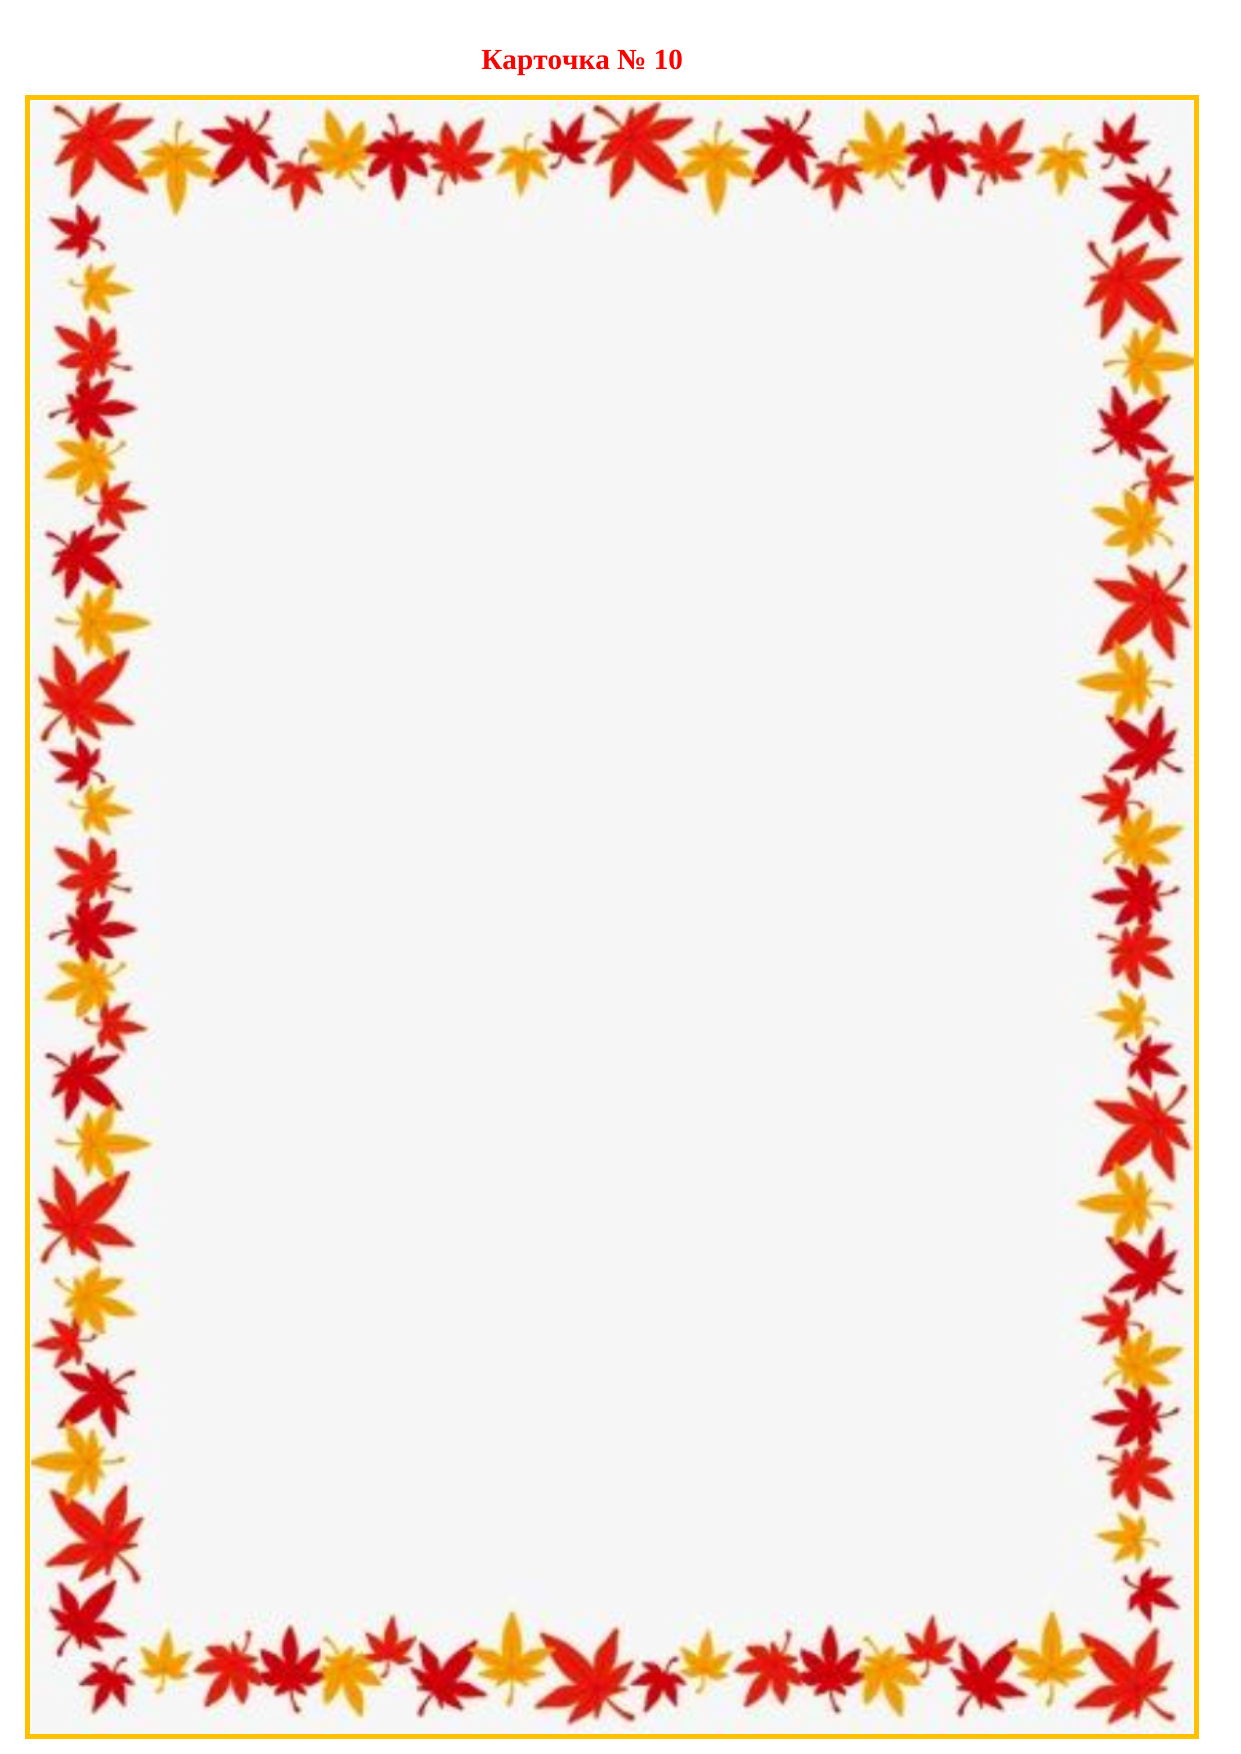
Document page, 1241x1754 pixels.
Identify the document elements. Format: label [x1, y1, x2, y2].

picture [32, 102, 1194, 1733]
